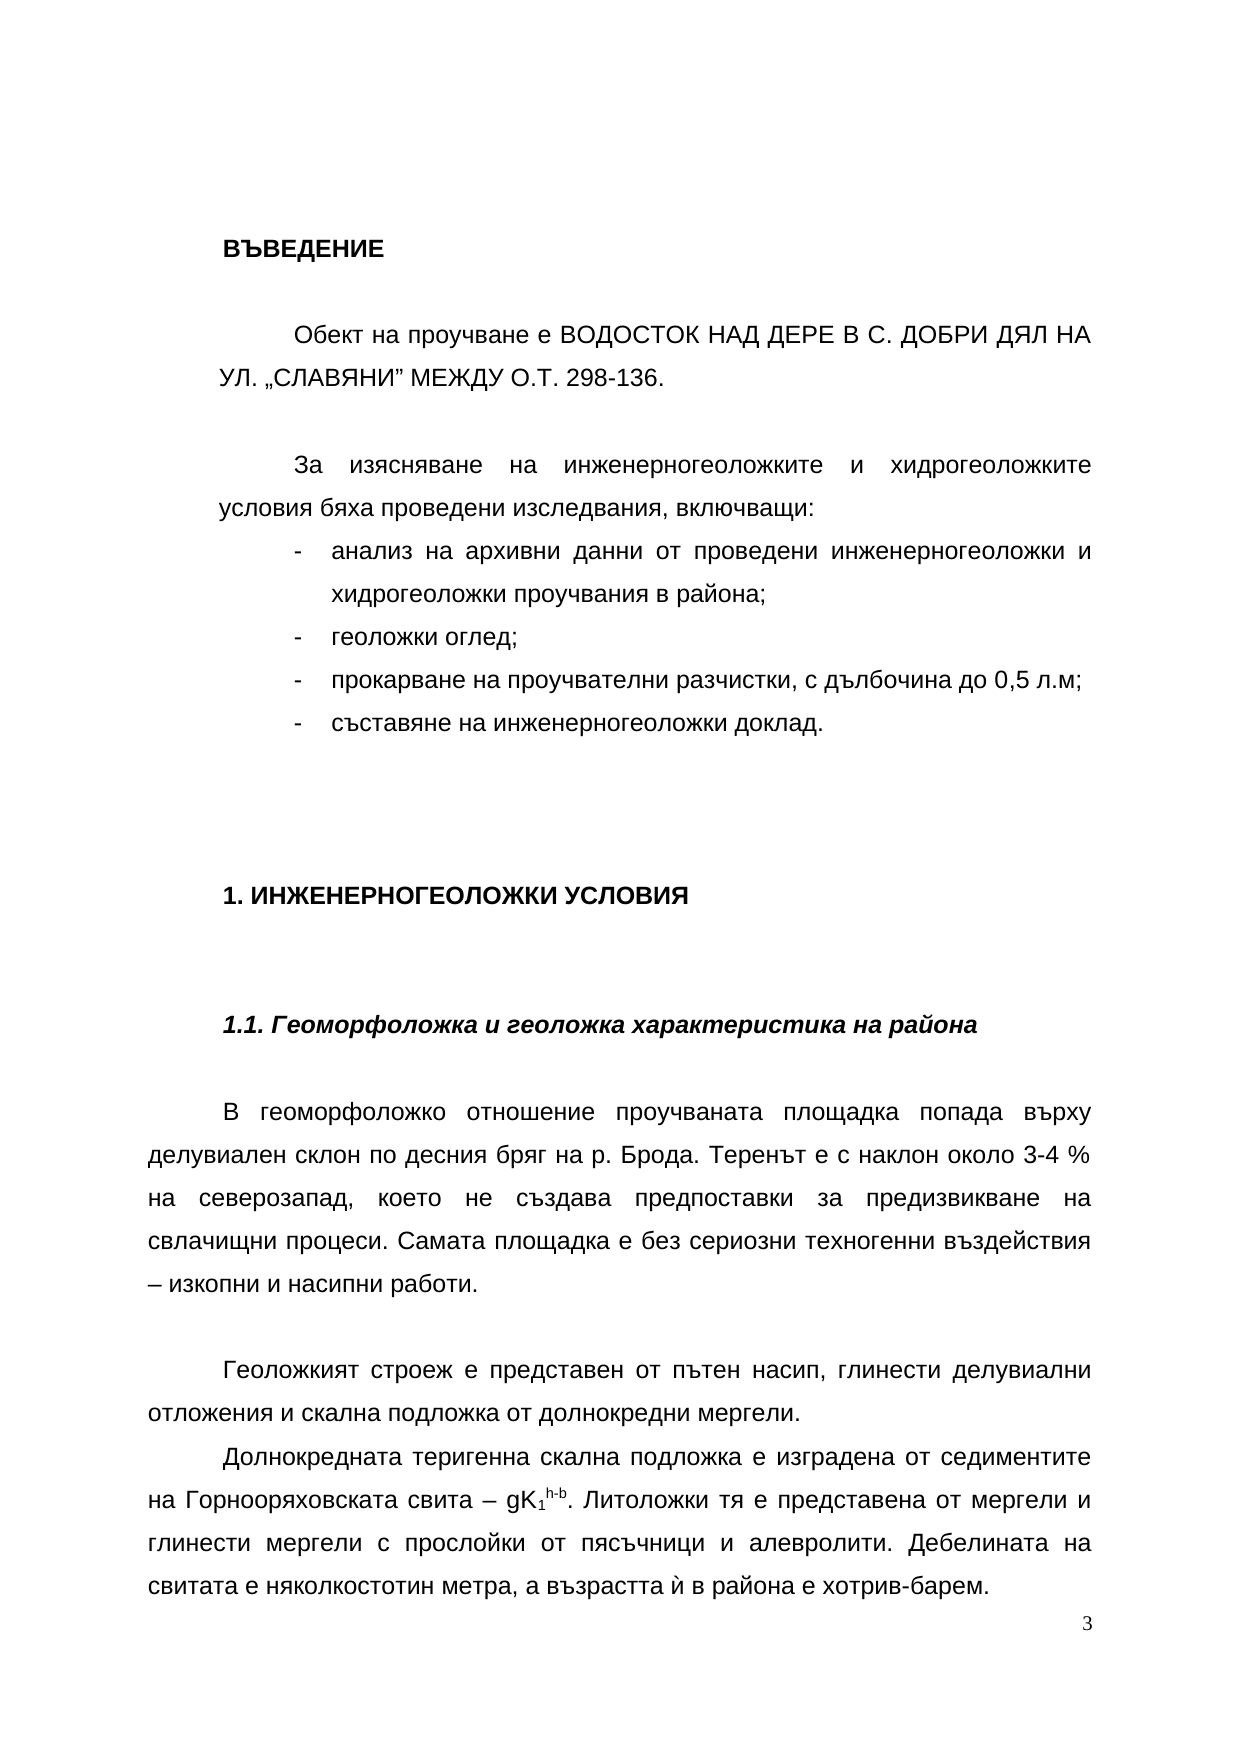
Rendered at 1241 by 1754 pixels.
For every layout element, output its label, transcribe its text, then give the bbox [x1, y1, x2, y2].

list съставяне на инженерногеоложки доклад. [293, 708, 1092, 737]
text За изясняване на инженерногеоложките и хидрогеоложките условия бяха проведени изследвания, включващи: [218, 449, 1092, 521]
text 1. ИНЖЕНЕРНОГЕОЛОЖКИ УСЛОВИЯ [148, 881, 1092, 909]
text Долнокредната теригенна скална подложка е изградена от седиментите на Горнооряховската свита – gK1h-b. Литоложки тя е представена от мергели и глинести мергели с прослойки от пясъчници и алевролити. Дебелината на свитата е няколкостотин метра, а възрастта ѝ в района е хотрив-барем. [148, 1441, 1092, 1599]
list анализ на архивни данни от проведени инженерногеоложки и хидрогеоложки проучвания в района; [293, 536, 1092, 608]
text ВЪВЕДЕНИЕ [148, 234, 1092, 263]
text Геоложкият строеж е представен от пътен насип, глинести делувиални отложения и скална подложка от долнокредни мергели. [148, 1355, 1092, 1427]
text 1.1. Геоморфоложка и геоложка характеристика на района [148, 1010, 1092, 1039]
list геоложки оглед; [293, 622, 1092, 651]
text Обект на проучване е ВОДОСТОК НАД ДЕРЕ В С. ДОБРИ ДЯЛ НА УЛ. „славяни” МЕЖДУ О.Т. 298-136. [218, 320, 1092, 392]
list прокарване на проучвателни разчистки, с дълбочина до 0,5 л.м; [293, 665, 1092, 694]
text В геоморфоложко отношение проучваната площадка попада върху делувиален склон по десния бряг на р. Брода. Теренът е с наклон около 3-4 % на северозапад, което не създава предпоставки за предизвикване на свлачищни процеси. Самата площадка е без сериозни техногенни въздействия – изкопни и насипни работи. [148, 1096, 1092, 1298]
